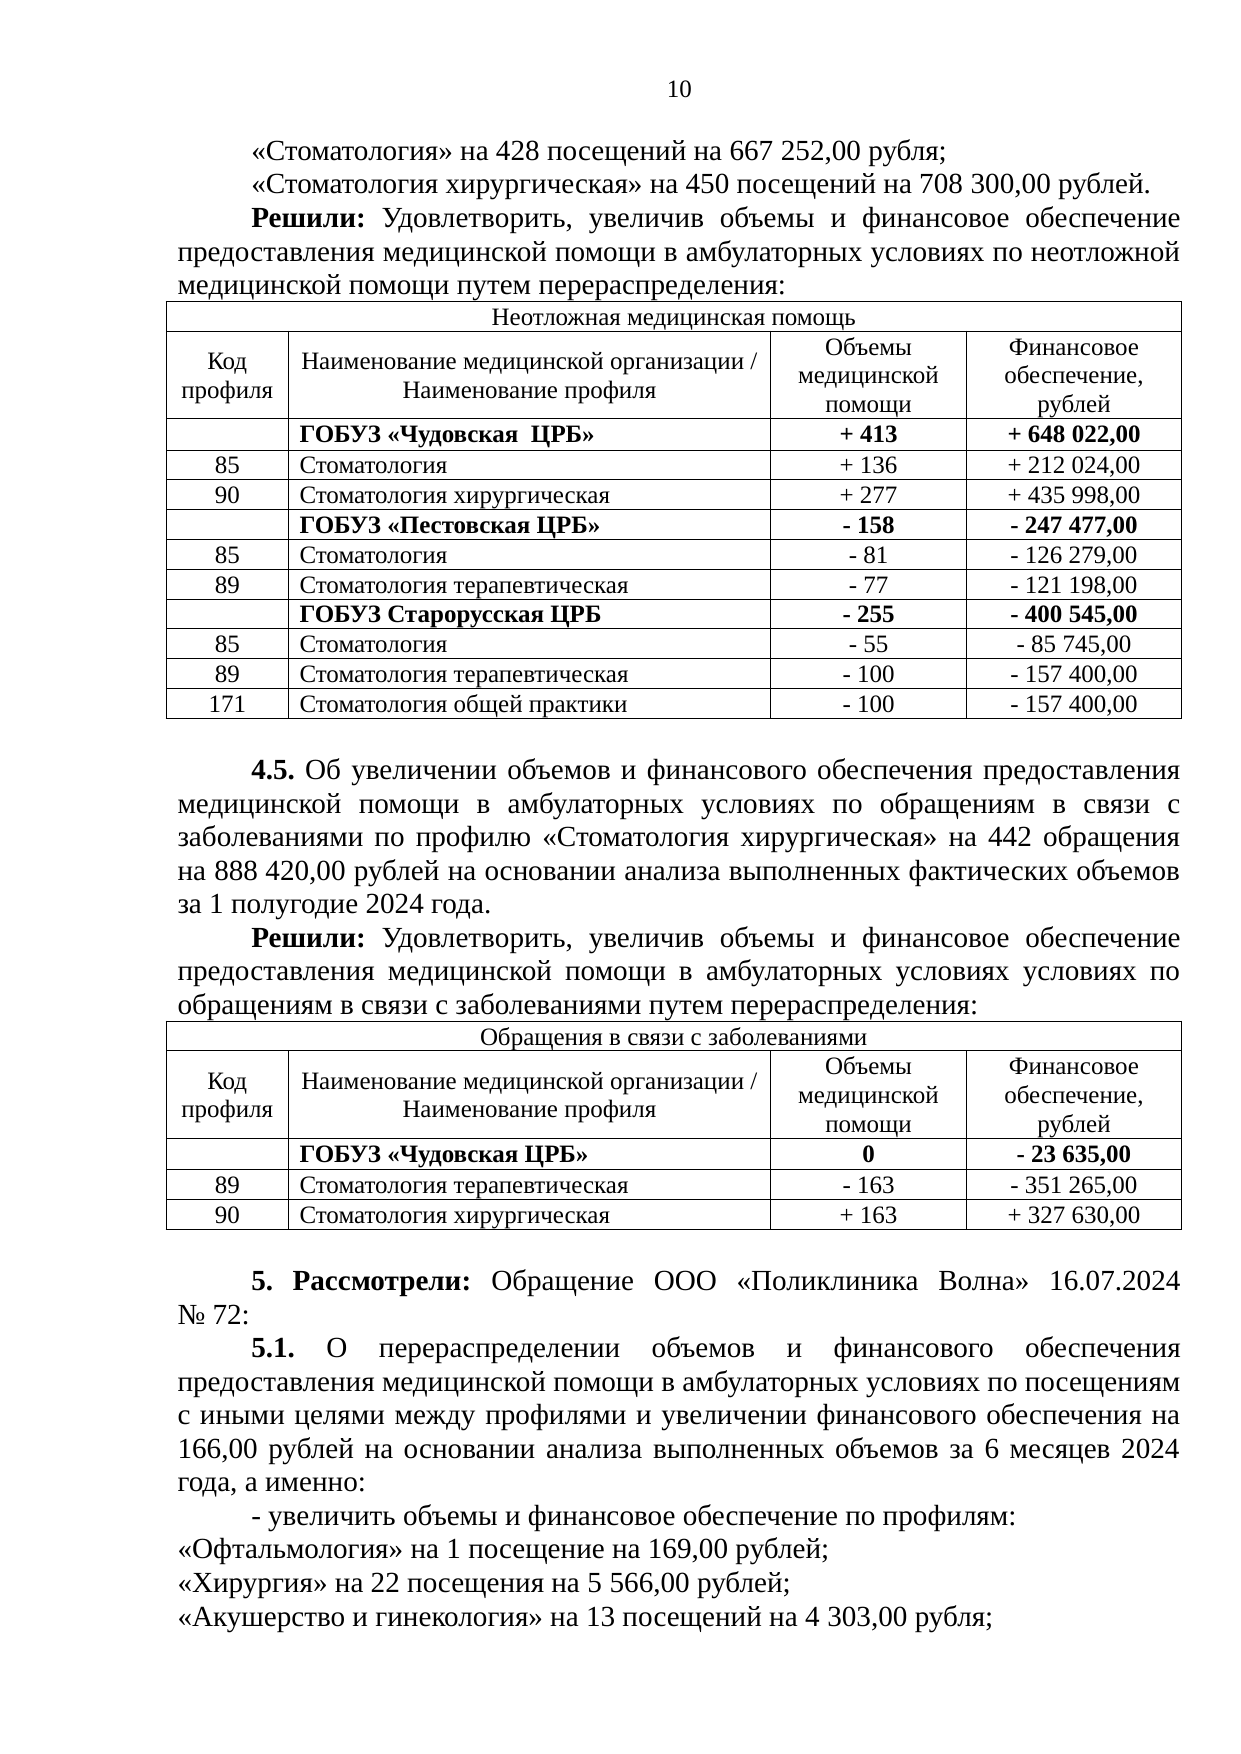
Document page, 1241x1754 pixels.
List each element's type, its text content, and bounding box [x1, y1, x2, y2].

table_cell - 158 [771, 510, 966, 539]
table_cell 90 [167, 1200, 288, 1229]
table_cell ГОБУЗ «Чудовская ЦРБ» [289, 1139, 770, 1169]
table_cell - 121 198,00 [967, 570, 1181, 598]
table_cell ГОБУЗ Старорусская ЦРБ [289, 600, 770, 628]
table_cell - 126 279,00 [967, 540, 1181, 569]
table_cell Код профиля [167, 332, 288, 418]
table_cell 89 [167, 570, 288, 598]
table_cell Стоматология [289, 629, 770, 658]
text «Офтальмология» на 1 посещение на 169,00 рублей; [177, 1532, 1181, 1565]
table_cell Наименование медицинской организации / Наименование профиля [289, 332, 770, 418]
table_cell + 163 [771, 1200, 966, 1229]
text 5.1. О перераспределении объемов и финансового обеспечения предоставления медицинской помощи в амбулаторных условиях по посещениям с иными целями между профилями и увеличении финансового обеспечения на 166,00 рублей на основании анализа выполненных объемов за 6 месяцев 2024 года, а именно: [177, 1330, 1181, 1498]
table_cell Стоматология общей практики [289, 689, 770, 718]
table_cell Финансовое обеспечение, рублей [967, 332, 1181, 418]
table_cell [167, 1139, 288, 1169]
table_cell Стоматология хирургическая [289, 480, 770, 509]
table_cell Стоматология хирургическая [289, 1200, 770, 1229]
table_cell Наименование медицинской организации / Наименование профиля [289, 1051, 770, 1138]
table_cell - 163 [771, 1170, 966, 1199]
table_cell Финансовое обеспечение, рублей [967, 1051, 1181, 1138]
table_header Неотложная медицинская помощь [167, 302, 1181, 331]
table_cell 90 [167, 480, 288, 509]
table_cell Стоматология [289, 451, 770, 479]
table_cell 85 [167, 540, 288, 569]
table_cell - 55 [771, 629, 966, 658]
table_cell [167, 419, 288, 449]
table_cell Стоматология терапевтическая [289, 1170, 770, 1199]
text «Хирургия» на 22 посещения на 5 566,00 рублей; [177, 1565, 1181, 1599]
table_cell - 255 [771, 600, 966, 628]
table_cell + 413 [771, 419, 966, 449]
table_cell Стоматология [289, 540, 770, 569]
table_cell + 435 998,00 [967, 480, 1181, 509]
table_cell - 81 [771, 540, 966, 569]
table_cell - 100 [771, 689, 966, 718]
text 4.5. Об увеличении объемов и финансового обеспечения предоставления медицинской помощи в амбулаторных условиях по обращениям в связи с заболеваниями по профилю «Стоматология хирургическая» на 442 обращения на 888 420,00 рублей на основании анализа выполненных фактических объемов за 1 полугодие 2024 года. [177, 752, 1181, 920]
text «Стоматология хирургическая» на 450 посещений на 708 300,00 рублей. [177, 167, 1181, 200]
table_cell ГОБУЗ «Чудовская ЦРБ» [289, 419, 770, 449]
text 5. Рассмотрели: Обращение ООО «Поликлиника Волна» 16.07.2024 № 72: [177, 1263, 1181, 1330]
text «Стоматология» на 428 посещений на 667 252,00 рубля; [177, 133, 1181, 167]
table_cell ГОБУЗ «Пестовская ЦРБ» [289, 510, 770, 539]
table_cell - 85 745,00 [967, 629, 1181, 658]
table_cell 85 [167, 451, 288, 479]
table_cell - 351 265,00 [967, 1170, 1181, 1199]
table_cell - 23 635,00 [967, 1139, 1181, 1169]
table_cell + 277 [771, 480, 966, 509]
table_cell + 327 630,00 [967, 1200, 1181, 1229]
table_cell Объемы медицинской помощи [771, 332, 966, 418]
table_cell 171 [167, 689, 288, 718]
table_cell - 247 477,00 [967, 510, 1181, 539]
table_cell + 212 024,00 [967, 451, 1181, 479]
table_cell 85 [167, 629, 288, 658]
text Решили: Удовлетворить, увеличив объемы и финансовое обеспечение предоставления медицинской помощи в амбулаторных условиях по неотложной медицинской помощи путем перераспределения: [177, 200, 1181, 301]
table_cell 89 [167, 1170, 288, 1199]
table_cell Код профиля [167, 1051, 288, 1138]
text Решили: Удовлетворить, увеличив объемы и финансовое обеспечение предоставления медицинской помощи в амбулаторных условиях условиях по обращениям в связи с заболеваниями путем перераспределения: [177, 920, 1181, 1021]
table_cell + 648 022,00 [967, 419, 1181, 449]
text «Акушерство и гинекология» на 13 посещений на 4 303,00 рубля; [177, 1599, 1181, 1632]
table_cell 89 [167, 659, 288, 688]
table_cell - 157 400,00 [967, 689, 1181, 718]
table_cell [167, 600, 288, 628]
table_cell Стоматология терапевтическая [289, 659, 770, 688]
table_cell - 100 [771, 659, 966, 688]
table_cell + 136 [771, 451, 966, 479]
text - увеличить объемы и финансовое обеспечение по профилям: [177, 1498, 1181, 1532]
table_header Обращения в связи с заболеваниями [167, 1022, 1181, 1050]
table_cell 0 [771, 1139, 966, 1169]
table_cell [167, 510, 288, 539]
table_cell - 77 [771, 570, 966, 598]
table_cell Объемы медицинской помощи [771, 1051, 966, 1138]
table_cell - 157 400,00 [967, 659, 1181, 688]
table_cell Стоматология терапевтическая [289, 570, 770, 598]
table_cell - 400 545,00 [967, 600, 1181, 628]
